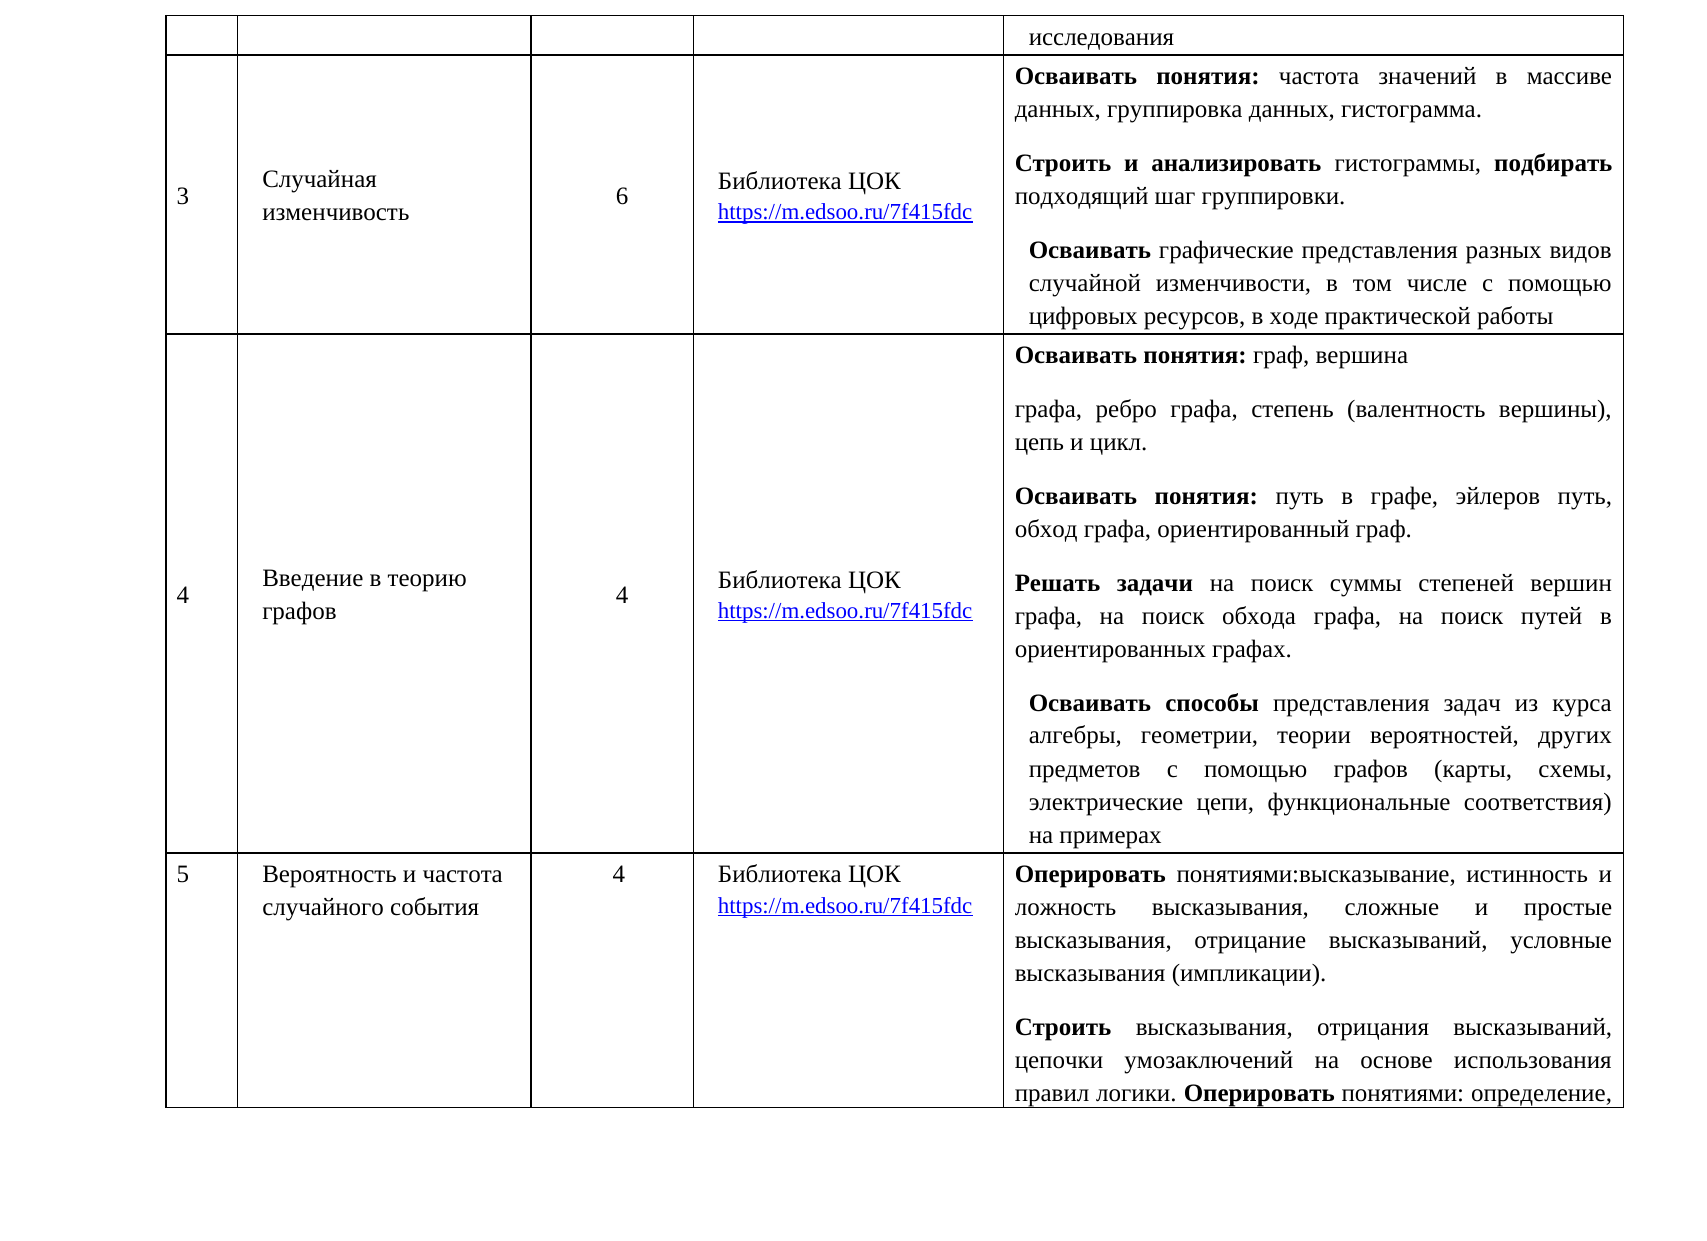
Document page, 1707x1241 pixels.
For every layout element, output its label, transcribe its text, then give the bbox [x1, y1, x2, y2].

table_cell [694, 854, 1003, 1107]
table_cell 8 [532, 16, 693, 54]
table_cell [238, 16, 530, 54]
table_cell 3 [167, 56, 237, 333]
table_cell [238, 854, 530, 1107]
table_cell 4 [532, 854, 693, 1107]
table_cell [1004, 854, 1623, 1107]
table_cell Случайная изменчивость [238, 56, 530, 333]
table_cell 2 [167, 16, 237, 54]
table_cell 6 [532, 56, 693, 333]
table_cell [1004, 16, 1623, 54]
table_cell 4 [532, 335, 693, 852]
table_cell 4 [167, 335, 237, 852]
table_cell 5 [167, 854, 237, 1107]
table_cell Введение в теорию графов [238, 335, 530, 852]
table_cell Осваивать понятия: частота значений в массиве данных, группировка данных, гистограмма. Строить и анализировать гистограммы, подбирать подходящий шаг группировки. Осваивать графические представления разных видов случайной изменчивости, в том числе с помощью цифровых ресурсов, в ходе практической работы [1004, 56, 1623, 333]
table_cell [694, 56, 1003, 333]
table_cell Осваивать понятия: граф, вершина графа, ребро графа, степень (валентность вершины), цепь и цикл. Осваивать понятия: путь в графе, эйлеров путь, обход графа, ориентированный граф. Решать задачи на поиск суммы степеней вершин графа, на поиск обхода графа, на поиск путей в ориентированных графах. Осваивать способы представления задач из курса алгебры, геометрии, теории вероятностей, других предметов с помощью графов (карты, схемы, электрические цепи, функциональные соответствия) на примерах [1004, 335, 1623, 852]
table_cell Библиотека ЦОК https://m.edsoo.ru/7f415fdc [694, 335, 1003, 852]
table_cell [694, 16, 1003, 54]
